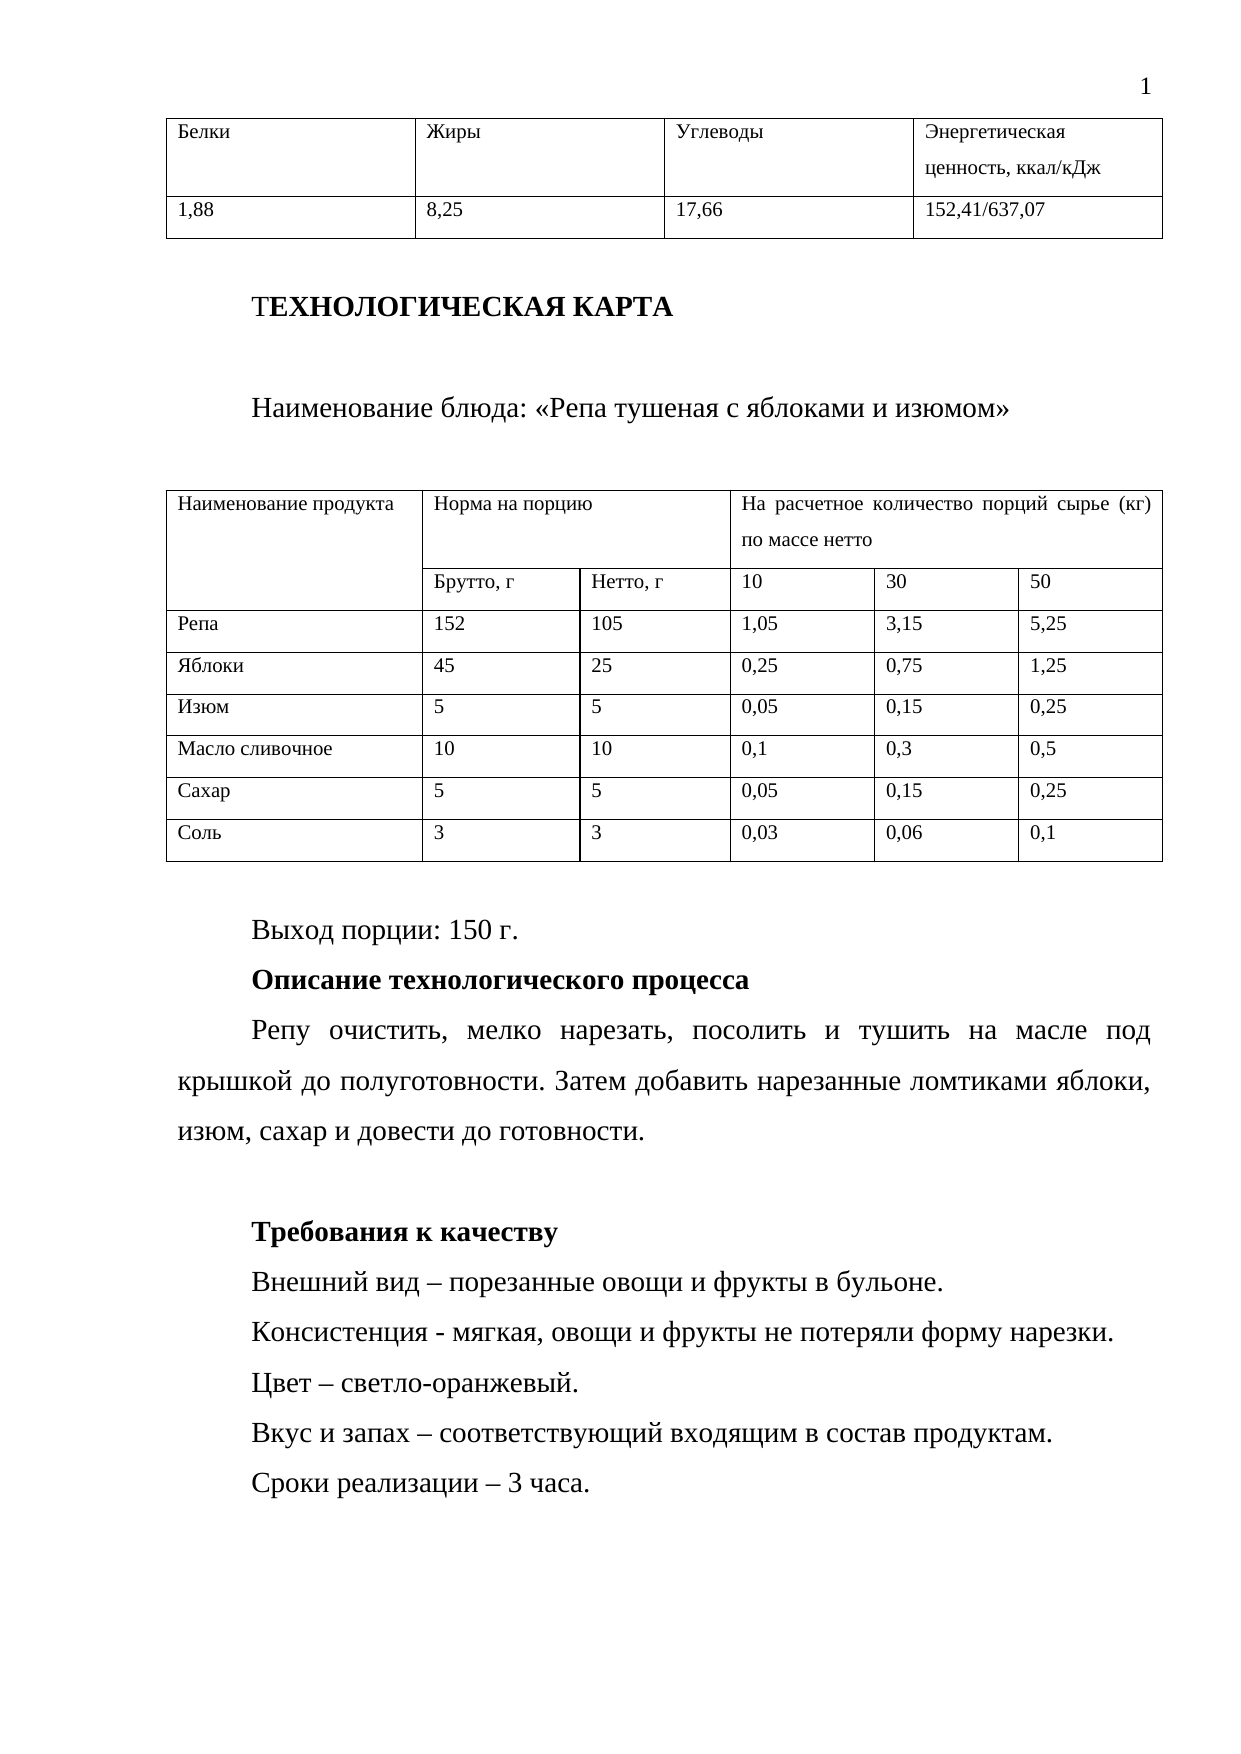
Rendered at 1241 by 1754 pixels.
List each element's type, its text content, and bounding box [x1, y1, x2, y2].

table_cell 0,5 [1019, 736, 1162, 777]
table_cell Брутто, г [423, 569, 579, 610]
table_cell Нетто, г [581, 569, 730, 610]
table_cell 0,75 [875, 653, 1018, 693]
text ТЕХНОЛОГИЧЕСКАЯ КАРТА [177, 289, 1152, 323]
table_cell Репа [167, 611, 422, 652]
table_cell 0,06 [875, 820, 1018, 861]
table_cell Сахар [167, 778, 422, 819]
table_cell 5 [581, 778, 730, 819]
text Цвет – светло-оранжевый. [177, 1365, 1152, 1398]
table_header Наименование продукта [167, 491, 422, 610]
text Консистенция - мягкая, овощи и фрукты не потеряли форму нарезки. [177, 1314, 1152, 1348]
table_cell 5 [423, 778, 579, 819]
table_cell 8,25 [416, 197, 664, 238]
table_cell Масло сливочное [167, 736, 422, 777]
table_header На расчетное количество порций сырье (кг) по массе нетто [731, 491, 1162, 568]
table_header Жиры [416, 119, 664, 196]
table_cell 1,05 [731, 611, 874, 652]
table_cell 105 [581, 611, 730, 652]
table_cell 10 [581, 736, 730, 777]
table_cell 0,15 [875, 695, 1018, 735]
text Описание технологического процесса [177, 962, 1152, 996]
table_cell 1,88 [167, 197, 415, 238]
table_cell 10 [423, 736, 579, 777]
table_cell 50 [1019, 569, 1162, 610]
table_header Норма на порцию [423, 491, 730, 568]
table_cell 3,15 [875, 611, 1018, 652]
text Требования к качеству [177, 1214, 1152, 1247]
table_cell 0,25 [731, 653, 874, 693]
table_cell 17,66 [665, 197, 913, 238]
text Репу очистить, мелко нарезать, посолить и тушить на масле под крышкой до полуготовности. Затем добавить нарезанные ломтиками яблоки, изюм, сахар и довести до готовности. [177, 1012, 1152, 1147]
table_cell 0,03 [731, 820, 874, 861]
table_cell 10 [731, 569, 874, 610]
table_cell 0,3 [875, 736, 1018, 777]
table_cell 0,25 [1019, 695, 1162, 735]
table_cell 0,15 [875, 778, 1018, 819]
table_cell 0,1 [1019, 820, 1162, 861]
table_cell Яблоки [167, 653, 422, 693]
text Наименование блюда: «Репа тушеная с яблоками и изюмом» [177, 390, 1152, 423]
table_cell 0,05 [731, 778, 874, 819]
table_cell 5 [423, 695, 579, 735]
table_cell 3 [581, 820, 730, 861]
table_cell 3 [423, 820, 579, 861]
table_header Углеводы [665, 119, 913, 196]
table_cell 0,25 [1019, 778, 1162, 819]
table_header Энергетическая ценность, ккал/кДж [914, 119, 1162, 196]
text Вкус и запах – соответствующий входящим в состав продуктам. [177, 1415, 1152, 1448]
table_cell 0,05 [731, 695, 874, 735]
table_cell Соль [167, 820, 422, 861]
table_cell 30 [875, 569, 1018, 610]
text Внешний вид – порезанные овощи и фрукты в бульоне. [177, 1264, 1152, 1298]
table_header Белки [167, 119, 415, 196]
table_cell 5 [581, 695, 730, 735]
table_cell 152 [423, 611, 579, 652]
table_cell 5,25 [1019, 611, 1162, 652]
table_cell 152,41/637,07 [914, 197, 1162, 238]
table_cell 25 [581, 653, 730, 693]
text Сроки реализации – 3 часа. [177, 1465, 1152, 1499]
text Выход порции: 150 г. [177, 912, 1152, 945]
table_cell Изюм [167, 695, 422, 735]
table_cell 0,1 [731, 736, 874, 777]
table_cell 45 [423, 653, 579, 693]
table_cell 1,25 [1019, 653, 1162, 693]
